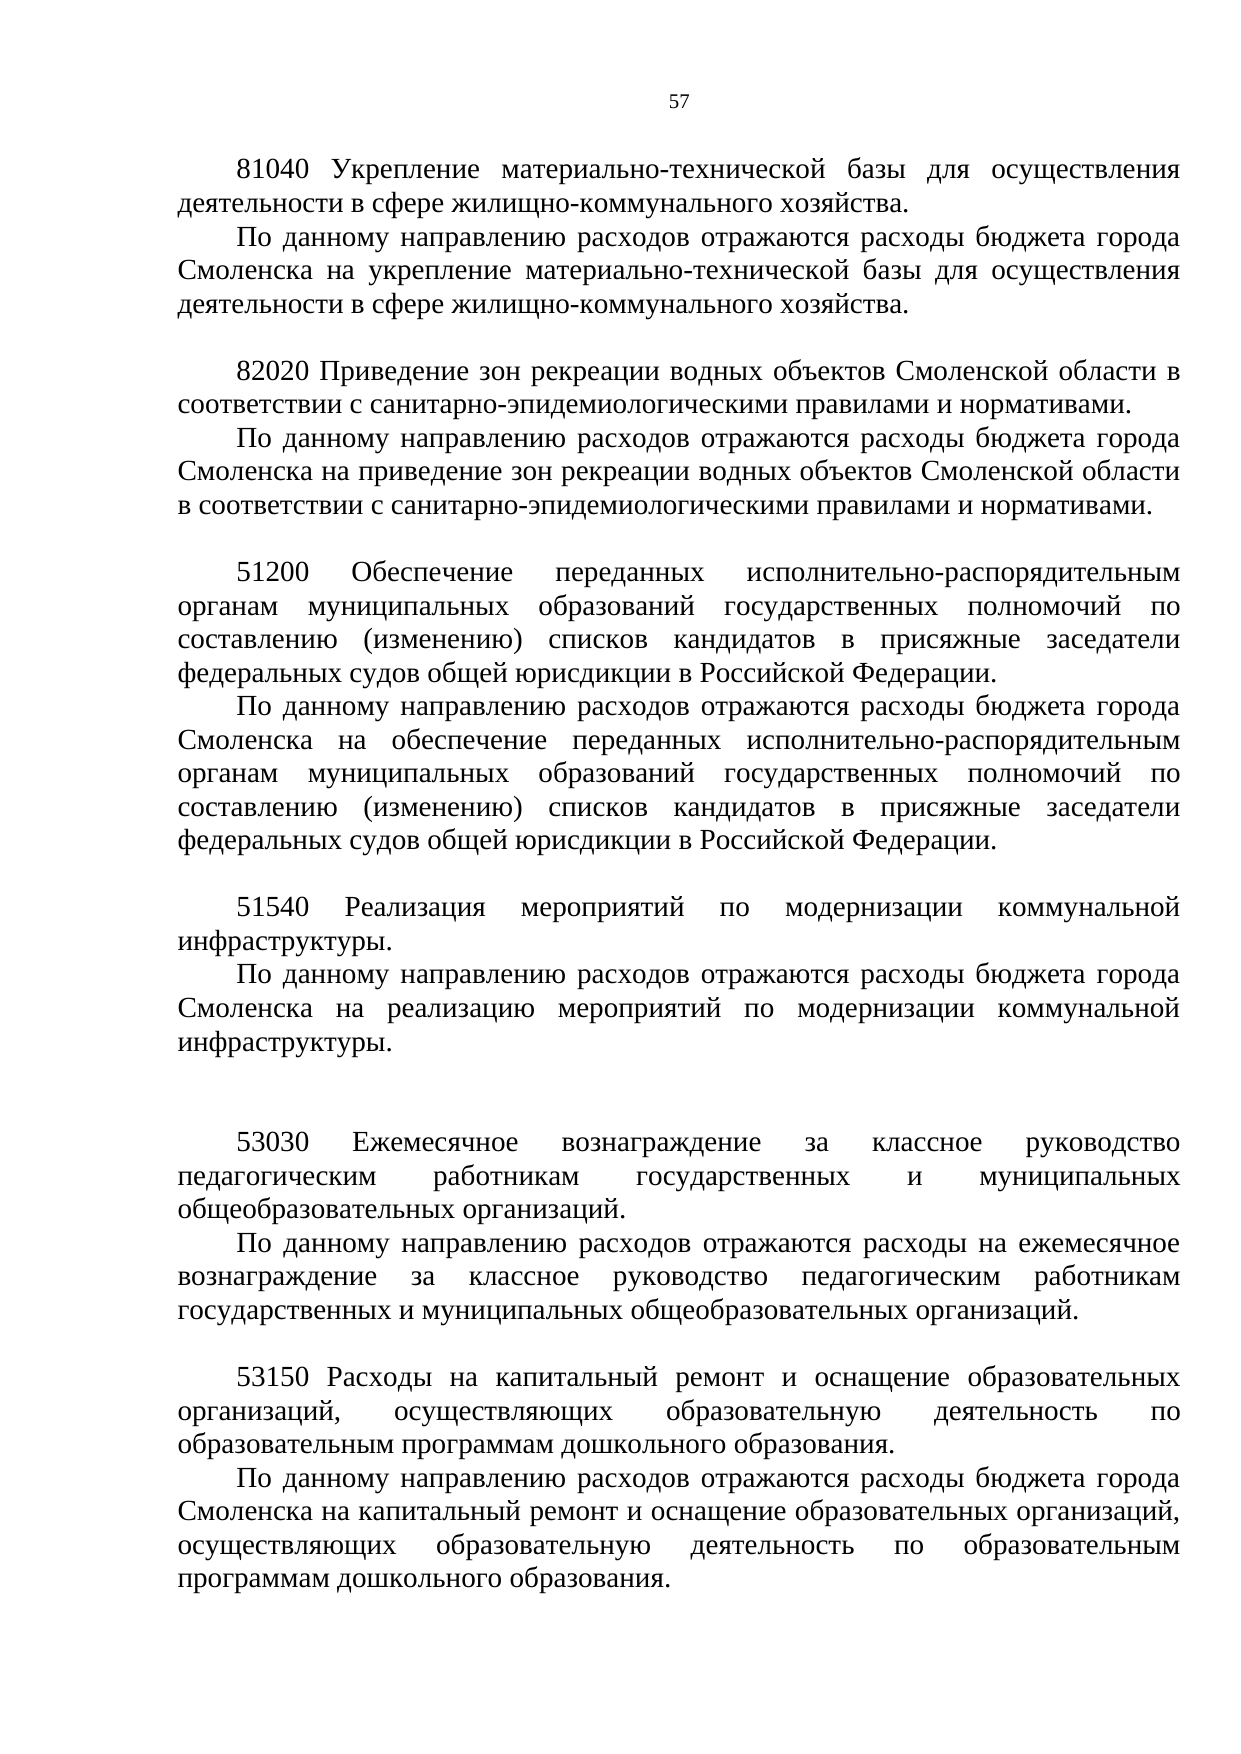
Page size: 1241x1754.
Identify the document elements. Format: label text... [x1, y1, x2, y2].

text 53030 Ежемесячное вознаграждение за классное руководство педагогическим работникам государственных и муниципальных общеобразовательных организаций. [177, 1124, 1181, 1225]
text По данному направлению расходов отражаются расходы бюджета города Смоленска на приведение зон рекреации водных объектов Смоленской области в соответствии с санитарно-эпидемиологическими правилами и нормативами. [177, 420, 1181, 521]
text 51200 Обеспечение переданных исполнительно-распорядительным органам муниципальных образований государственных полномочий по составлению (изменению) списков кандидатов в присяжные заседатели федеральных судов общей юрисдикции в Российской Федерации. [177, 554, 1181, 688]
text 51540 Реализация мероприятий по модернизации коммунальной инфраструктуры. [177, 889, 1181, 957]
text По данному направлению расходов отражаются расходы бюджета города Смоленска на реализацию мероприятий по модернизации коммунальной инфраструктуры. [177, 957, 1181, 1057]
text 82020 Приведение зон рекреации водных объектов Смоленской области в соответствии с санитарно-эпидемиологическими правилами и нормативами. [177, 353, 1181, 420]
text По данному направлению расходов отражаются расходы бюджета города Смоленска на капитальный ремонт и оснащение образовательных организаций, осуществляющих образовательную деятельность по образовательным программам дошкольного образования. [177, 1460, 1181, 1594]
text 53150 Расходы на капитальный ремонт и оснащение образовательных организаций, осуществляющих образовательную деятельность по образовательным программам дошкольного образования. [177, 1359, 1181, 1460]
text По данному направлению расходов отражаются расходы бюджета города Смоленска на укрепление материально-технической базы для осуществления деятельности в сфере жилищно-коммунального хозяйства. [177, 219, 1181, 319]
text По данному направлению расходов отражаются расходы на ежемесячное вознаграждение за классное руководство педагогическим работникам государственных и муниципальных общеобразовательных организаций. [177, 1225, 1181, 1326]
text По данному направлению расходов отражаются расходы бюджета города Смоленска на обеспечение переданных исполнительно-распорядительным органам муниципальных образований государственных полномочий по составлению (изменению) списков кандидатов в присяжные заседатели федеральных судов общей юрисдикции в Российской Федерации. [177, 688, 1181, 856]
text 81040 Укрепление материально-технической базы для осуществления деятельности в сфере жилищно-коммунального хозяйства. [177, 152, 1181, 219]
